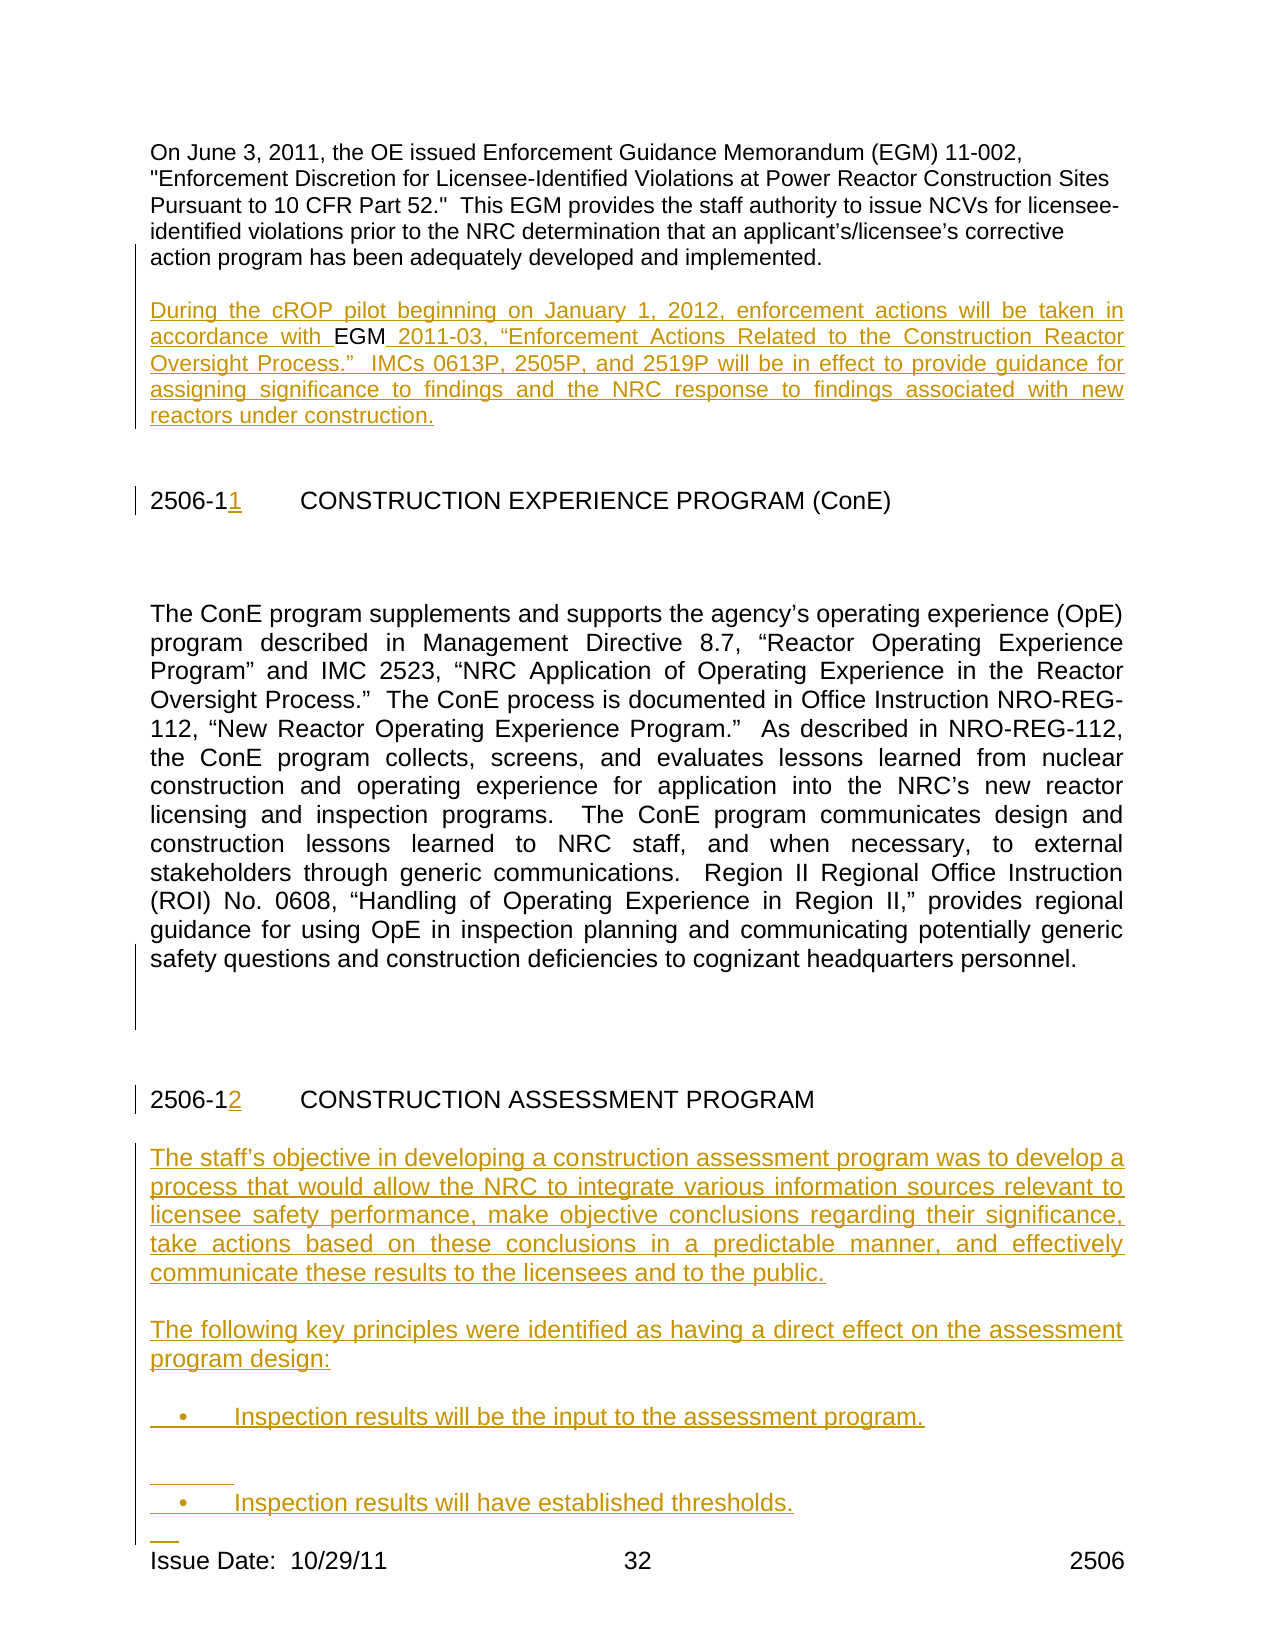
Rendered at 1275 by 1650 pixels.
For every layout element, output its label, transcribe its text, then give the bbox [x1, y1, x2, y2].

text The ConE program supplements and supports the agency’s operating experience (OpE) program described in Management Directive 8.7, “Reactor Operating Experience Program” and IMC 2523, “NRC Application of Operating Experience in the Reactor Oversight Process.” The ConE process is documented in Office Instruction NRO-REG-112, “New Reactor Operating Experience Program.” As described in NRO-REG-112, the ConE program collects, screens, and evaluates lessons learned from nuclear construction and operating experience for application into the NRC’s new reactor licensing and inspection programs. The ConE program communicates design and construction lessons learned to NRC staff, and when necessary, to external stakeholders through generic communications. Region II Regional Office Instruction (ROI) No. 0608, “Handling of Operating Experience in Region II,” provides regional guidance for using OpE in inspection planning and communicating potentially generic safety questions and construction deficiencies to cognizant headquarters personnel. [150, 599, 1125, 973]
text EGM [150, 374, 1125, 429]
text On June 3, 2011, the OE issued Enforcement Guidance Memorandum (EGM) 11-002, "Enforcement Discretion for Licensee-Identified Violations at Power Reactor Construction Sites Pursuant to 10 CFR Part 52." This EGM provides the staff authority to issue NCVs for licensee-identified violations prior to the NRC determination that an applicant’s/licensee’s corrective action program has been adequately developed and implemented. [150, 139, 1125, 271]
text EGM [150, 297, 1125, 373]
text 2506-1 CONSTRUCTION EXPERIENCE PROGRAM (ConE) [150, 486, 1125, 515]
text 2506-1 CONSTRUCTION ASSESSMENT PROGRAM [150, 1085, 1125, 1114]
